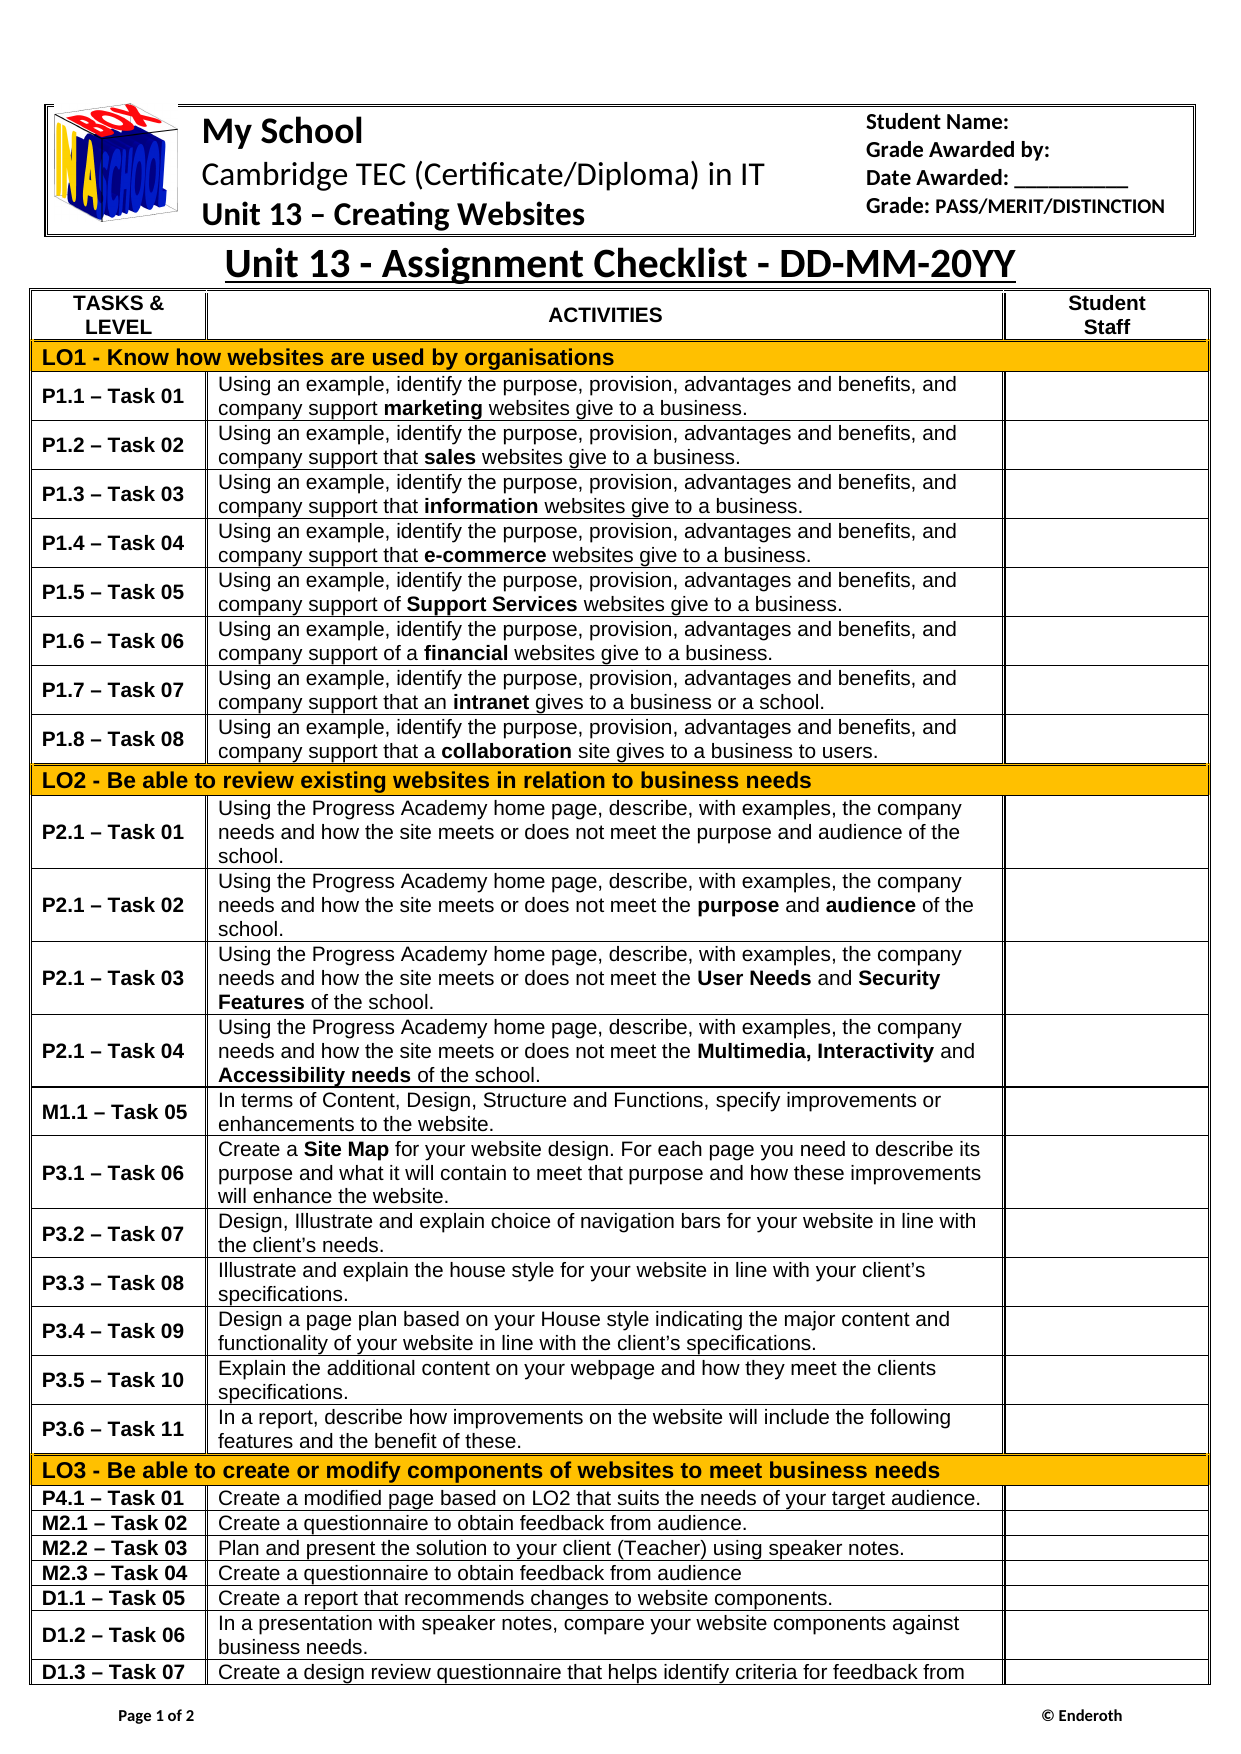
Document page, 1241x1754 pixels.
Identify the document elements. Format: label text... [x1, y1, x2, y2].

table_cell [1006, 666, 1208, 714]
table_cell Plan and present the solution to your client (Teacher) using speaker notes. [208, 1536, 1002, 1560]
table_cell [1006, 869, 1208, 941]
table_cell [1006, 1136, 1208, 1208]
table_cell P1.4 – Task 04 [32, 519, 205, 567]
table_cell Illustrate and explain the house style for your website in line with your client’s specifications. [208, 1258, 1002, 1306]
table_cell Using an example, identify the purpose, provision, advantages and benefits, and company support of Support Services websites give to a business. [208, 568, 1002, 616]
table_cell [1006, 568, 1208, 616]
table_cell Using an example, identify the purpose, provision, advantages and benefits, and company support of a financial websites give to a business. [208, 617, 1002, 665]
table_cell [1006, 1586, 1208, 1610]
table_header My School Cambridge TEC (Certificate/Diploma) in IT Unit 13 – Creating Websites [190, 107, 854, 234]
table_cell Create a modified page based on LO2 that suits the needs of your target audience. [208, 1486, 1002, 1510]
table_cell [208, 1660, 1002, 1684]
table_cell Using an example, identify the purpose, provision, advantages and benefits, and company support that a collaboration site gives to a business to users. [208, 715, 1002, 763]
table_cell [1006, 1258, 1208, 1306]
table_cell Using the Progress Academy home page, describe, with examples, the company needs and how the site meets or does not meet the purpose and audience of the school. [208, 869, 1002, 941]
table_cell [1006, 1660, 1208, 1684]
table_cell P2.1 – Task 02 [32, 869, 205, 941]
table_cell Design a page plan based on your House style indicating the major content and functionality of your website in line with the client’s specifications. [208, 1307, 1002, 1355]
table_cell P1.1 – Task 01 [32, 372, 205, 420]
table_header TASKS & LEVEL [30, 289, 207, 339]
table_cell [1006, 519, 1208, 567]
table_cell P2.1 – Task 04 [32, 1015, 205, 1086]
table_cell [1006, 372, 1208, 420]
table_cell P3.5 – Task 10 [32, 1356, 205, 1404]
table_cell P1.5 – Task 05 [32, 568, 205, 616]
table_cell Explain the additional content on your webpage and how they meet the clients specifications. [208, 1356, 1002, 1404]
table_cell In terms of Content, Design, Structure and Functions, specify improvements or enhancements to the website. [208, 1088, 1002, 1135]
table_cell P3.2 – Task 07 [32, 1209, 205, 1257]
table_cell [1006, 1015, 1208, 1086]
table_cell In a presentation with speaker notes, compare your website components against business needs. [208, 1611, 1002, 1659]
table_cell P3.4 – Task 09 [32, 1307, 205, 1355]
table_header Student Staff [1004, 291, 1208, 339]
table_header Student Name: Grade Awarded by: Date Awarded: __________ Grade: PASS/MERIT/DISTINCTION [855, 107, 1193, 234]
table_cell LO2 - Be able to review existing websites in relation to business needs [30, 763, 1210, 795]
table_cell M2.1 – Task 02 [32, 1511, 205, 1535]
table_cell Using an example, identify the purpose, provision, advantages and benefits, and company support that information websites give to a business. [208, 470, 1002, 518]
table_cell M1.1 – Task 05 [32, 1088, 205, 1135]
table_cell [1006, 1356, 1208, 1404]
table_cell Create a report that recommends changes to website components. [208, 1586, 1002, 1610]
table_cell Design, Illustrate and explain choice of navigation bars for your website in line with the client’s needs. [208, 1209, 1002, 1257]
table_cell [1006, 1611, 1208, 1659]
table_cell P4.1 – Task 01 [32, 1486, 205, 1510]
table_header [48, 107, 190, 234]
table_cell P1.2 – Task 02 [32, 421, 205, 469]
table_cell P2.1 – Task 03 [32, 942, 205, 1013]
table_cell D1.2 – Task 06 [32, 1611, 205, 1659]
table_cell [1006, 1405, 1208, 1453]
table_cell Using the Progress Academy home page, describe, with examples, the company needs and how the site meets or does not meet the User Needs and Security Features of the school. [208, 942, 1002, 1013]
table_cell [1006, 421, 1208, 469]
table_cell P3.3 – Task 08 [32, 1258, 205, 1306]
table_cell [1006, 1561, 1208, 1585]
table_cell Create a Site Map for your website design. For each page you need to describe its purpose and what it will contain to meet that purpose and how these improvements will enhance the website. [208, 1136, 1002, 1208]
table_cell P1.8 – Task 08 [32, 715, 205, 763]
table_cell P3.6 – Task 11 [32, 1405, 205, 1453]
table_cell P2.1 – Task 01 [32, 796, 205, 868]
table_cell [1006, 1536, 1208, 1560]
table_cell Create a questionnaire to obtain feedback from audience [208, 1561, 1002, 1585]
table_cell [1006, 1486, 1208, 1510]
table_cell Using the Progress Academy home page, describe, with examples, the company needs and how the site meets or does not meet the purpose and audience of the school. [208, 796, 1002, 868]
table_cell Using an example, identify the purpose, provision, advantages and benefits, and company support that e-commerce websites give to a business. [208, 519, 1002, 567]
picture [54, 103, 178, 222]
table_cell [1006, 942, 1208, 1013]
table_cell Create a questionnaire to obtain feedback from audience. [208, 1511, 1002, 1535]
table_cell [1006, 470, 1208, 518]
table_cell LO3 - Be able to create or modify components of websites to meet business needs [30, 1453, 1210, 1485]
table_cell Using an example, identify the purpose, provision, advantages and benefits, and company support that an intranet gives to a business or a school. [208, 666, 1002, 714]
table_cell [1006, 1511, 1208, 1535]
table_cell [1006, 796, 1208, 868]
table_cell [1006, 1088, 1208, 1135]
table_cell Using the Progress Academy home page, describe, with examples, the company needs and how the site meets or does not meet the Multimedia, Interactivity and Accessibility needs of the school. [208, 1015, 1002, 1086]
table_cell P1.7 – Task 07 [32, 666, 205, 714]
table_cell [1006, 1307, 1208, 1355]
table_cell D1.3 – Task 07 [32, 1660, 205, 1684]
table_cell D1.1 – Task 05 [32, 1586, 205, 1610]
table_cell M2.2 – Task 03 [32, 1536, 205, 1560]
subtitle Unit 13 - Assignment Checklist - DD-MM-20YY [118, 237, 1122, 288]
table_cell LO1 - Know how websites are used by organisations [30, 339, 1210, 371]
table_cell [1006, 1209, 1208, 1257]
table_cell P1.3 – Task 03 [32, 470, 205, 518]
table_cell In a report, describe how improvements on the website will include the following features and the benefit of these. [208, 1405, 1002, 1453]
table_cell [1006, 617, 1208, 665]
table_cell M2.3 – Task 04 [32, 1561, 205, 1585]
table_cell P3.1 – Task 06 [32, 1136, 205, 1208]
table_header ACTIVITIES [207, 289, 1004, 339]
table_cell Using an example, identify the purpose, provision, advantages and benefits, and company support that sales websites give to a business. [208, 421, 1002, 469]
table_cell Using an example, identify the purpose, provision, advantages and benefits, and company support marketing websites give to a business. [208, 372, 1002, 420]
table_cell P1.6 – Task 06 [32, 617, 205, 665]
table_cell [1006, 715, 1208, 763]
